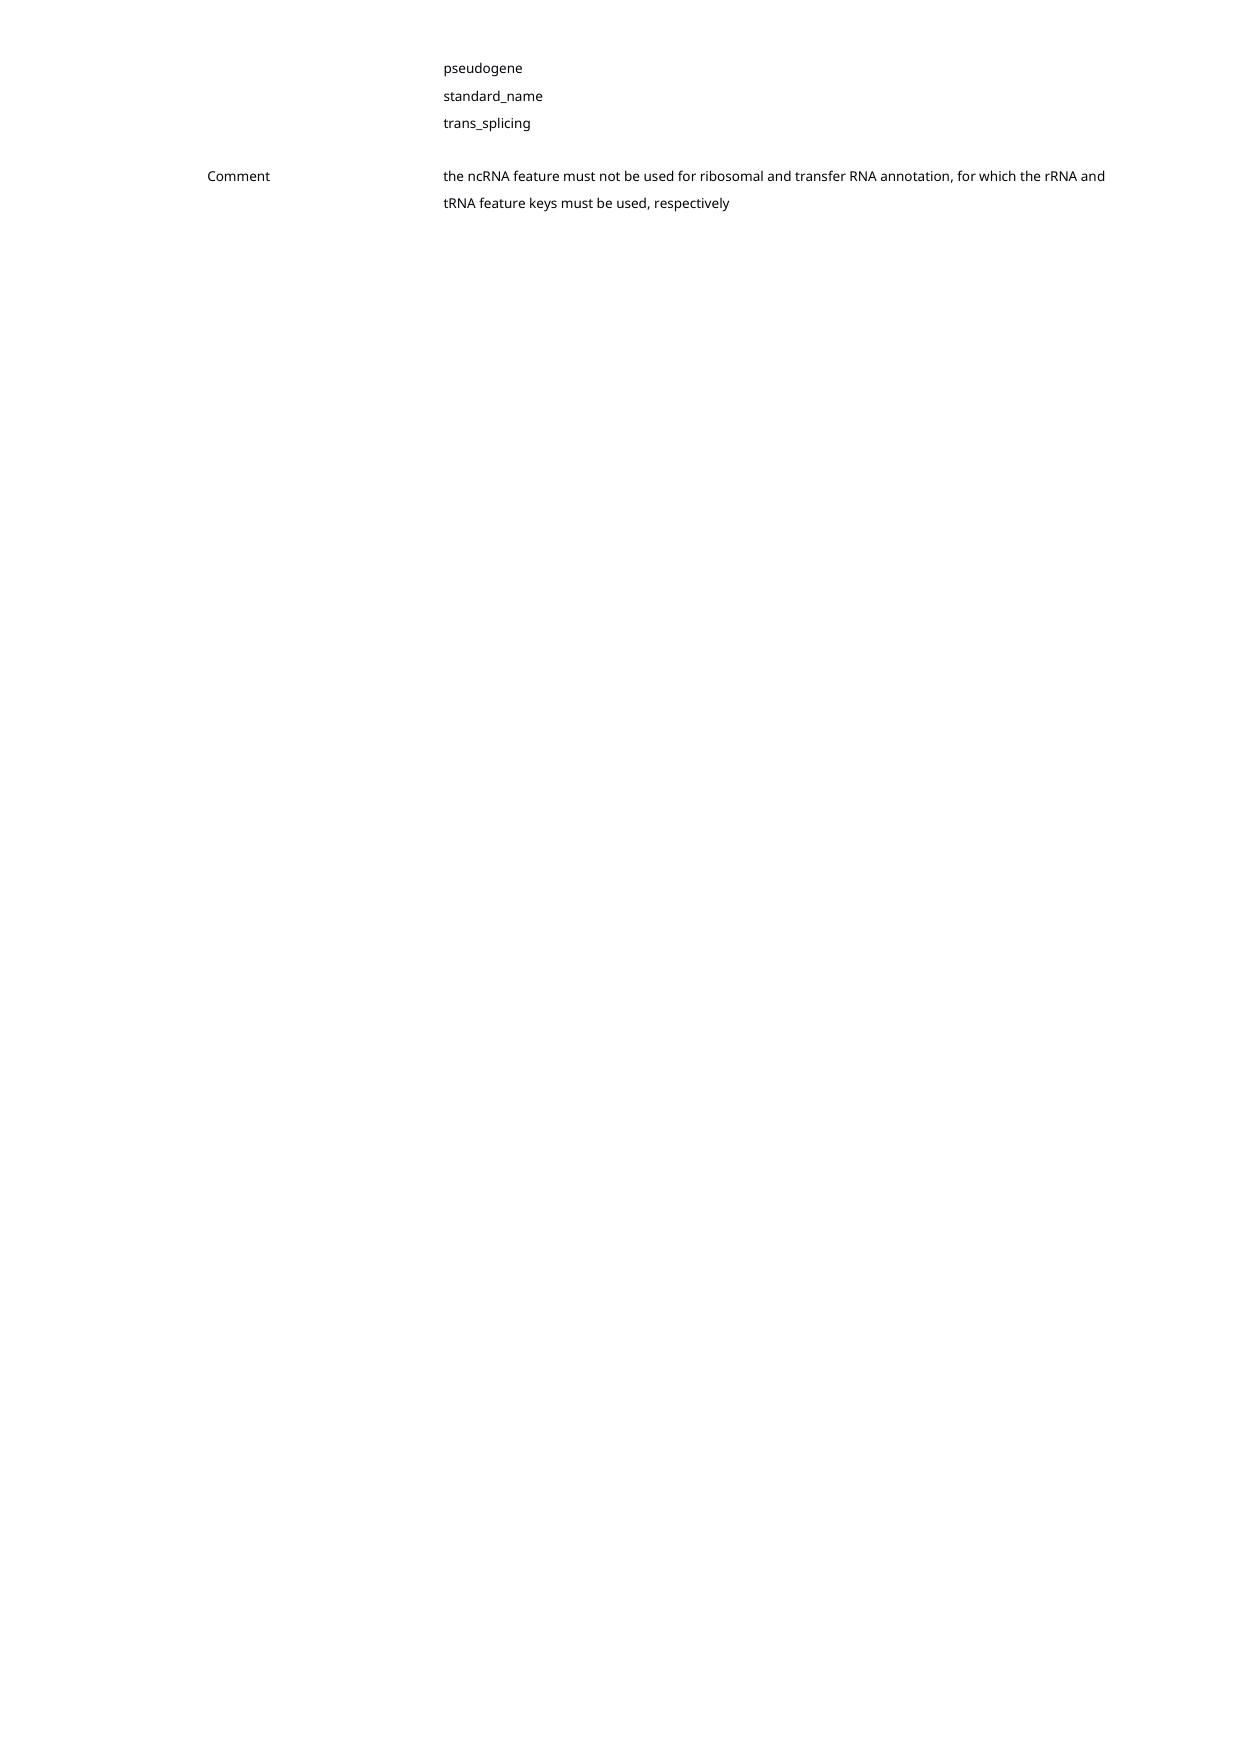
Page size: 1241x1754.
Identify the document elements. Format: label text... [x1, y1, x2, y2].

text trans_splicing [443, 114, 1122, 133]
text Comment the ncRNA feature must not be used for ribosomal and transfer RNA annotation, for which the rRNA and tRNA feature keys must be used, respectively [207, 167, 1122, 213]
text pseudogene [443, 59, 1122, 77]
text standard_name [443, 87, 1122, 105]
